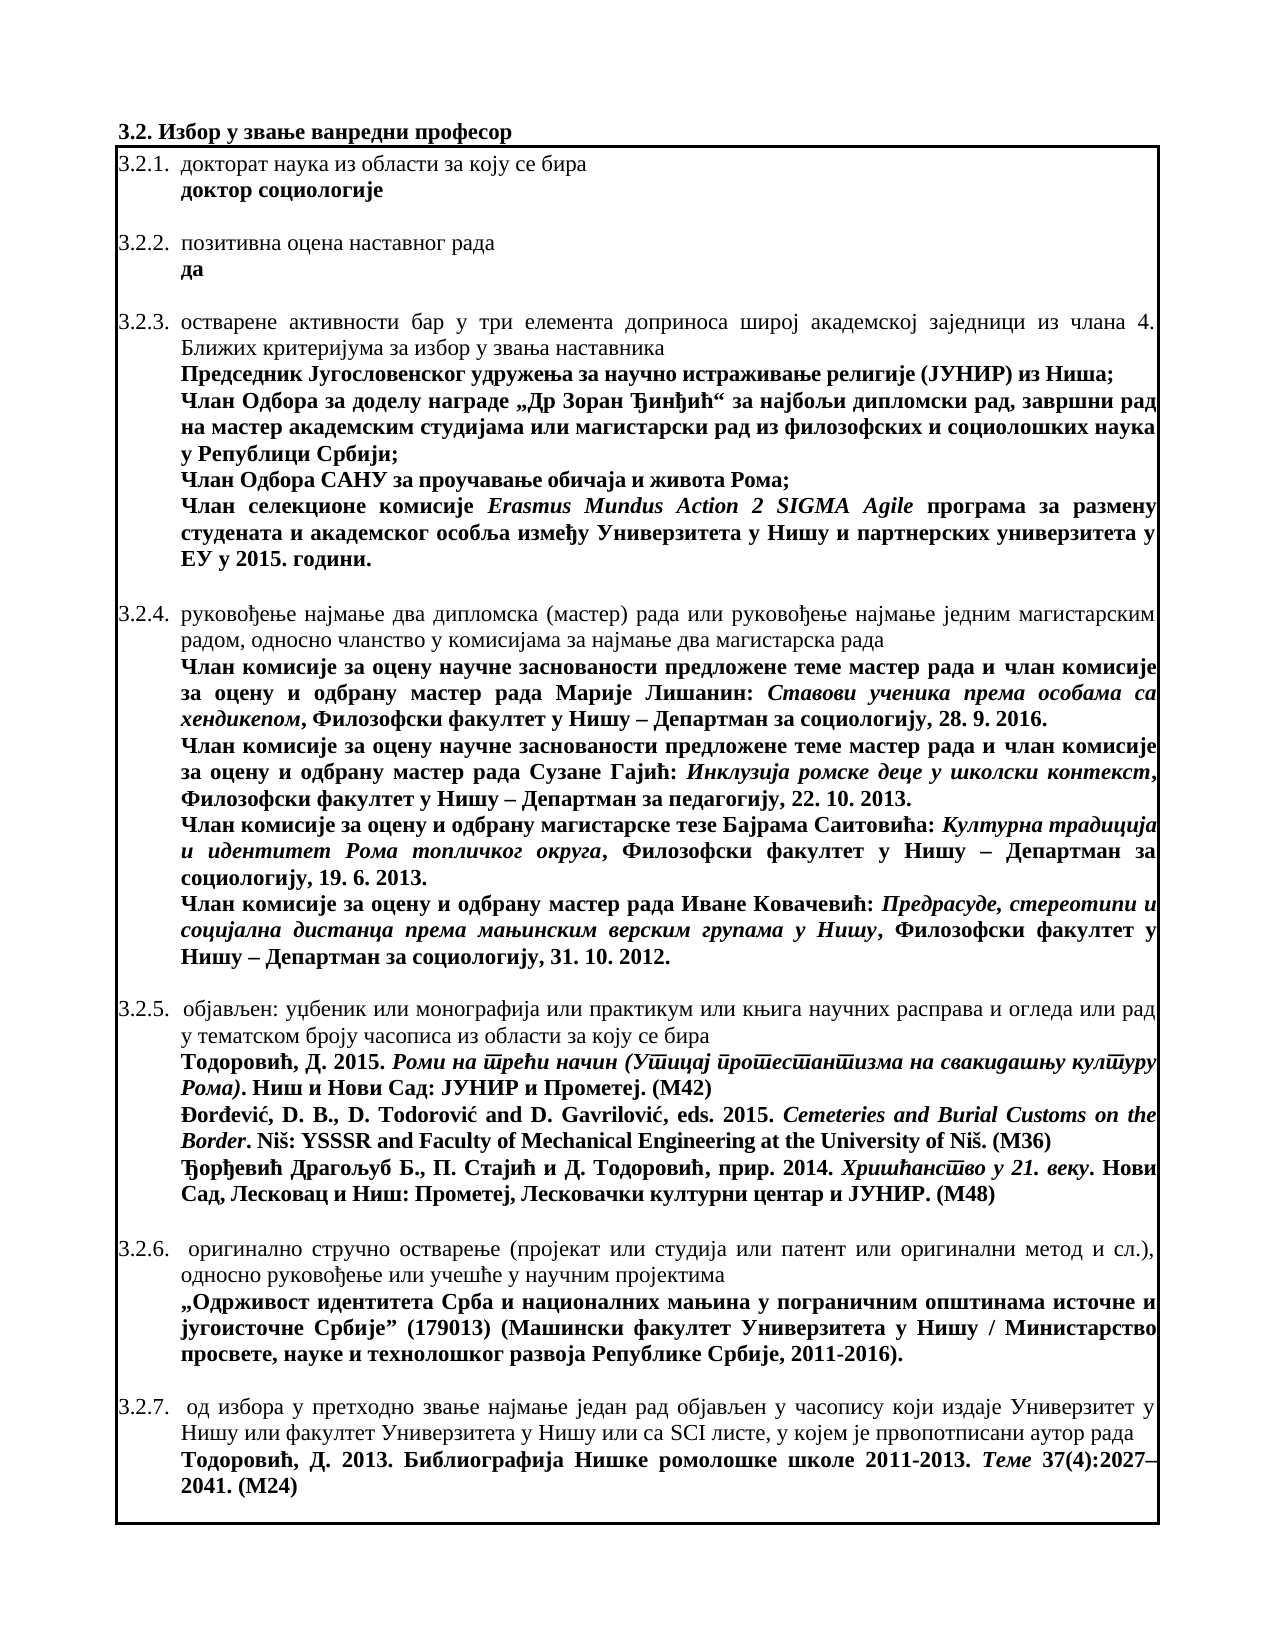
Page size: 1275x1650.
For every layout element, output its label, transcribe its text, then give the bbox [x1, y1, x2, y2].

text 3.2. Избор у звање ванредни професор [118, 118, 1157, 144]
text Председник Југословенског удружења за научно истраживање религије (ЈУНИР) из Ниша; [118, 361, 1157, 387]
text да [118, 255, 1157, 281]
text Члан комисије за оцену и одбрану мастер рада Иване Ковачевић: Предрасуде, стереотипи и социјална дистанца према мањинским верским групама у Нишу, Филозофски факултет у Нишу – Департман за социологију, 31. 10. 2012. [118, 890, 1157, 969]
text 3.2.3. остварене активности бар у три елемента доприноса широј академској заједници из члана 4. Ближих критеријума за избор у звања наставника [118, 308, 1157, 361]
text Đorđević, D. B., D. Todorović and D. Gavrilović, eds. 2015. Cemeteries and Burial Customs on the Border. Niš: YSSSR and Faculty of Mechanical Engineering at the University of Niš. (M36) [118, 1101, 1157, 1153]
text Тодоровић, Д. 2015. Роми на трећи начин (Утицај протестантизма на свакидашњу културу Рома). Ниш и Нови Сад: ЈУНИР и Прометеј. (M42) [118, 1048, 1157, 1101]
text Тодоровић, Д. 2013. Библиографија Нишке ромолошке школе 2011-2013. Теме 37(4):2027–2041. (M24) [118, 1446, 1157, 1498]
text Члан Одбора САНУ за проучавање обичаја и живота Рома; [118, 466, 1157, 492]
text Члан Одбора за доделу награде „Др Зоран Ђинђић“ за најбољи дипломски рад, завршни рад на мастер академским студијама или магистарски рад из филозофских и социолошких наука у Републици Србији; [118, 387, 1157, 466]
text 3.2.6. оригинално стручно остварење (пројекат или студија или патент или оригинални метод и сл.), односно руковођење или учешће у научним пројектима [118, 1235, 1157, 1288]
text 3.2.2. позитивна оцена наставног рада [118, 229, 1157, 255]
text доктор социологије [118, 176, 1157, 202]
text „Одрживост идентитета Срба и националних мањина у пограничним општинама источне и југоисточне Србије” (179013) (Машински факултет Универзитета у Нишу / Министарство просвете, науке и технолошког развоја Републике Србије, 2011-2016). [118, 1288, 1157, 1367]
text Члан комисије за оцену научне заснованости предложене теме мастер рада и члан комисије за оцену и одбрану мастер рада Марије Лишанин: Ставови ученика према особама са хендикепом, Филозофски факултет у Нишу – Департман за социологију, 28. 9. 2016. [118, 653, 1157, 732]
text Члан комисије за оцену научне заснованости предложене теме мастер рада и члан комисије за оцену и одбрану мастер рада Сузане Гајић: Инклузија ромске деце у школски контекст, Филозофски факултет у Нишу – Департман за педагогију, 22. 10. 2013. [118, 732, 1157, 811]
text 3.2.5. објављен: уџбеник или монографија или практикум или књига научних расправа и огледа или рад у тематском броју часописа из области за коју се бира [118, 995, 1157, 1048]
text Члан комисије за оцену и одбрану магистарске тезе Бајрама Саитовића: Културна традиција и идентитет Рома топличког округа, Филозофски факултет у Нишу – Департман за социологију, 19. 6. 2013. [118, 811, 1157, 890]
text Ђорђевић Драгољуб Б., П. Стајић и Д. Тодоровић, прир. 2014. Хришћанство у 21. веку. Нови Сад, Лесковац и Ниш: Прометеј, Лесковачки културни центар и ЈУНИР. (M48) [118, 1153, 1157, 1206]
text 3.2.4. руковођење најмање два дипломска (мастер) рада или руковођење најмање једним магистарским радом, односно чланство у комисијама за најмање два магистарска рада [118, 600, 1157, 653]
text Члан селекционе комисије Erasmus Mundus Action 2 SIGMA Agile програма за размену студената и академског особља између Универзитета у Нишу и партнерских универзитета у ЕУ у 2015. години. [118, 492, 1157, 571]
text 3.2.7. од избора у претходно звање најмање један рад објављен у часопису који издаје Универзитет у Нишу или факултет Универзитета у Нишу или са SCI листе, у којем је првопотписани аутор рада [118, 1393, 1157, 1446]
text 3.2.1. докторат наука из области за коју се бира [118, 148, 1157, 176]
